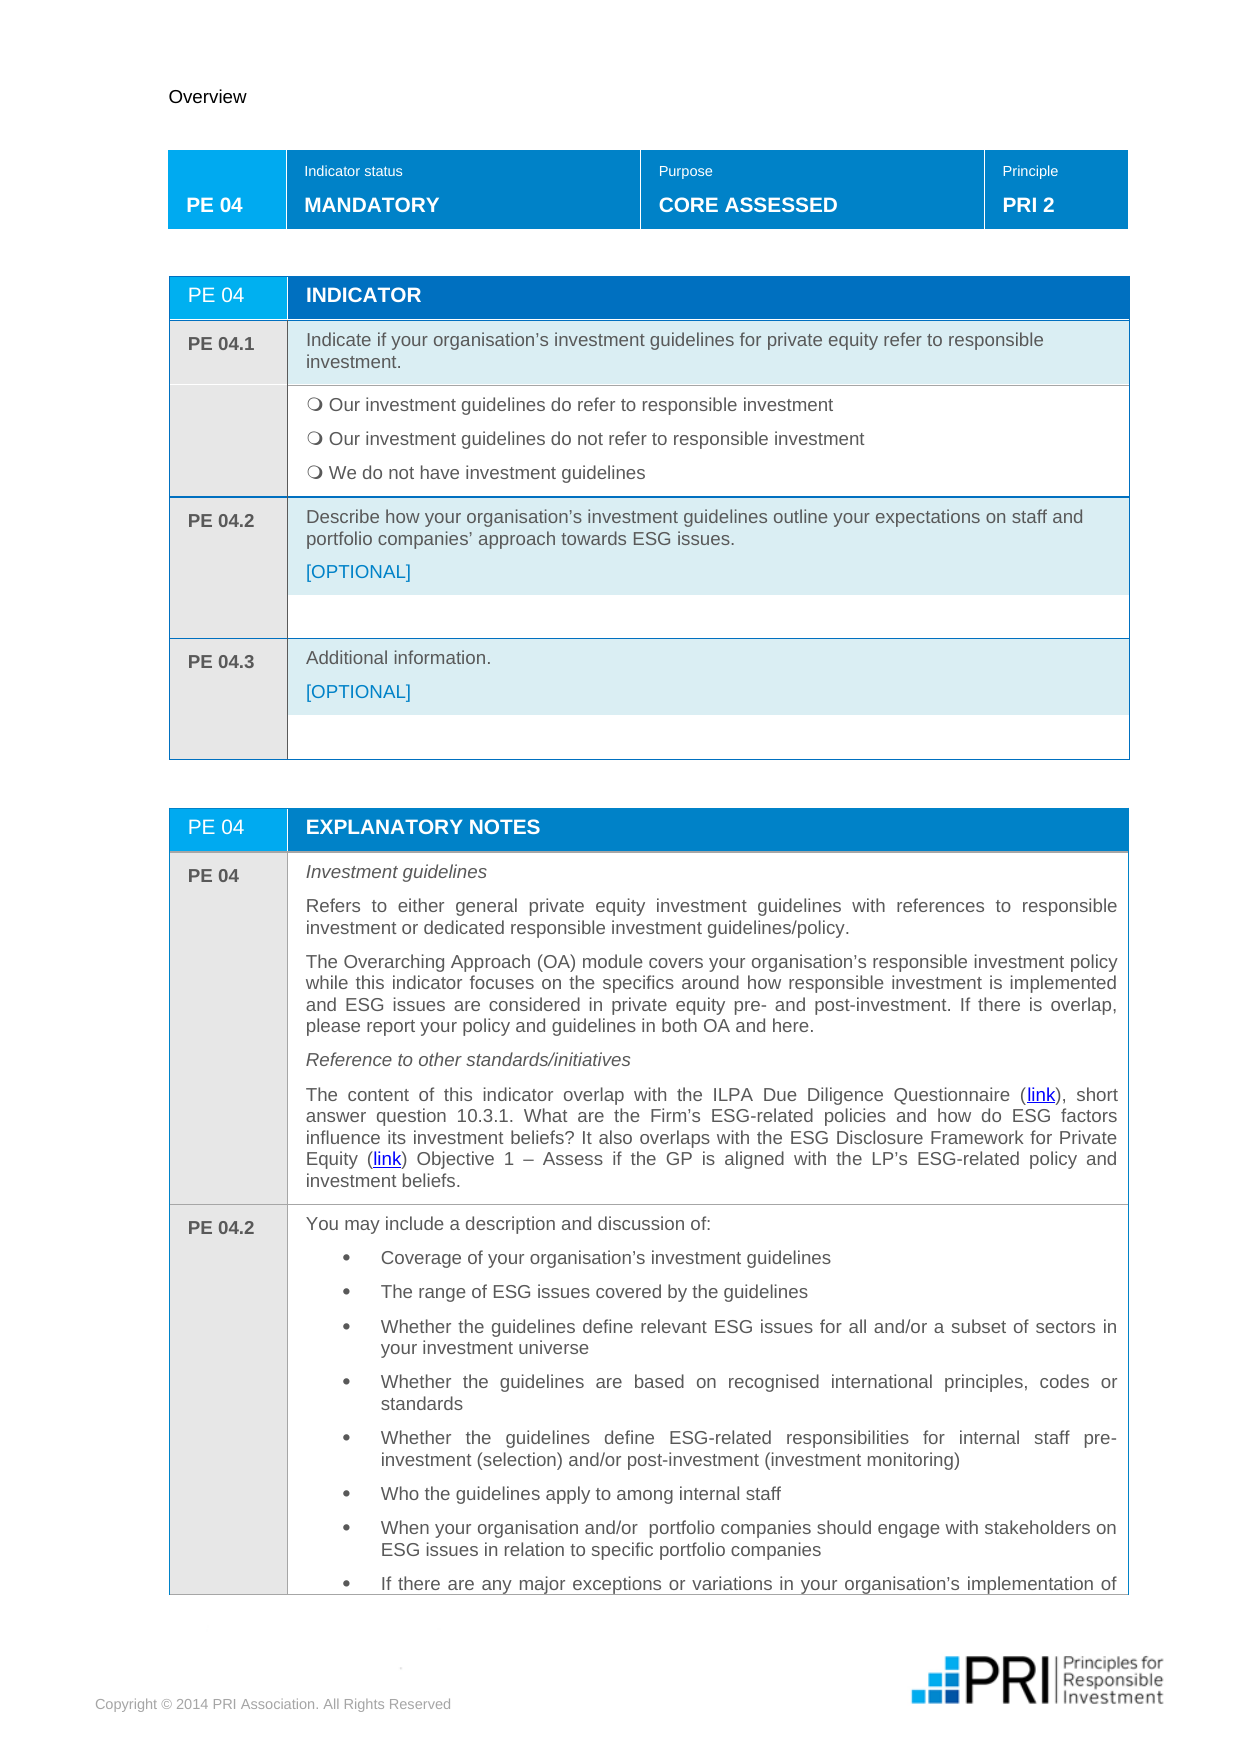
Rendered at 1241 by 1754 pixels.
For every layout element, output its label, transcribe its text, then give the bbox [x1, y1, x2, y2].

table_header INDICATOR [288, 277, 1129, 319]
table_cell PE 04 [170, 853, 287, 1204]
table_header Principle [985, 150, 1128, 186]
table_cell [288, 595, 1129, 638]
picture [0, 1561, 1241, 1754]
table_header EXPLANATORY NOTES [288, 809, 1128, 851]
table_header Purpose [641, 150, 984, 186]
table_cell Describe how your organisation’s investment guidelines outline your expectations on staff and portfolio companies’ approach towards ESG issues. [Optional] [288, 498, 1129, 595]
table_cell CORE ASSESSED [641, 186, 984, 229]
table_cell Our investment guidelines do refer to responsible investment Our investment guidelines do not refer to responsible investment We do not have investment guidelines [288, 386, 1129, 496]
table_cell PE 04.3 [170, 639, 287, 759]
table_header PE 04 [170, 809, 287, 851]
picture [405, 684, 409, 699]
table_cell PE 04.1 [170, 321, 287, 384]
table_cell [170, 385, 287, 496]
table_cell Investment guidelines Refers to either general private equity investment guidelines with references to responsible investment or dedicated responsible investment guidelines/policy. The Overarching Approach (OA) module covers your organisation’s responsible investment policy while this indicator focuses on the specifics around how responsible investment is implemented and ESG issues are considered in private equity pre- and post-investment. If there is overlap, please report your policy and guidelines in both OA and here. Reference to other standards/initiatives The content of this indicator overlap with the ILPA Due Diligence Questionnaire (link), short answer question 10.3.1. What are the Firm’s ESG-related policies and how do ESG factors influence its investment beliefs? It also overlaps with the ESG Disclosure Framework for Private Equity (link) Objective 1 – Assess if the GP is aligned with the LP’s ESG-related policy and investment beliefs. [288, 853, 1128, 1204]
table_header [168, 150, 286, 186]
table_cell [288, 1205, 1128, 1594]
table_cell PE 04.2 [170, 498, 287, 638]
table_header Indicator status [287, 150, 640, 186]
table_cell PRI 2 [985, 186, 1128, 229]
table_cell PE 04 [168, 186, 286, 229]
table_cell Additional information. [Optional] [288, 639, 1129, 715]
picture [405, 564, 409, 579]
table_cell MANDATORY [287, 186, 640, 229]
table_header PE 04 [170, 277, 287, 319]
table_cell [288, 715, 1129, 759]
table_cell Indicate if your organisation’s investment guidelines for private equity refer to responsible investment. [288, 321, 1129, 384]
table_cell PE 04.2 [170, 1205, 287, 1594]
